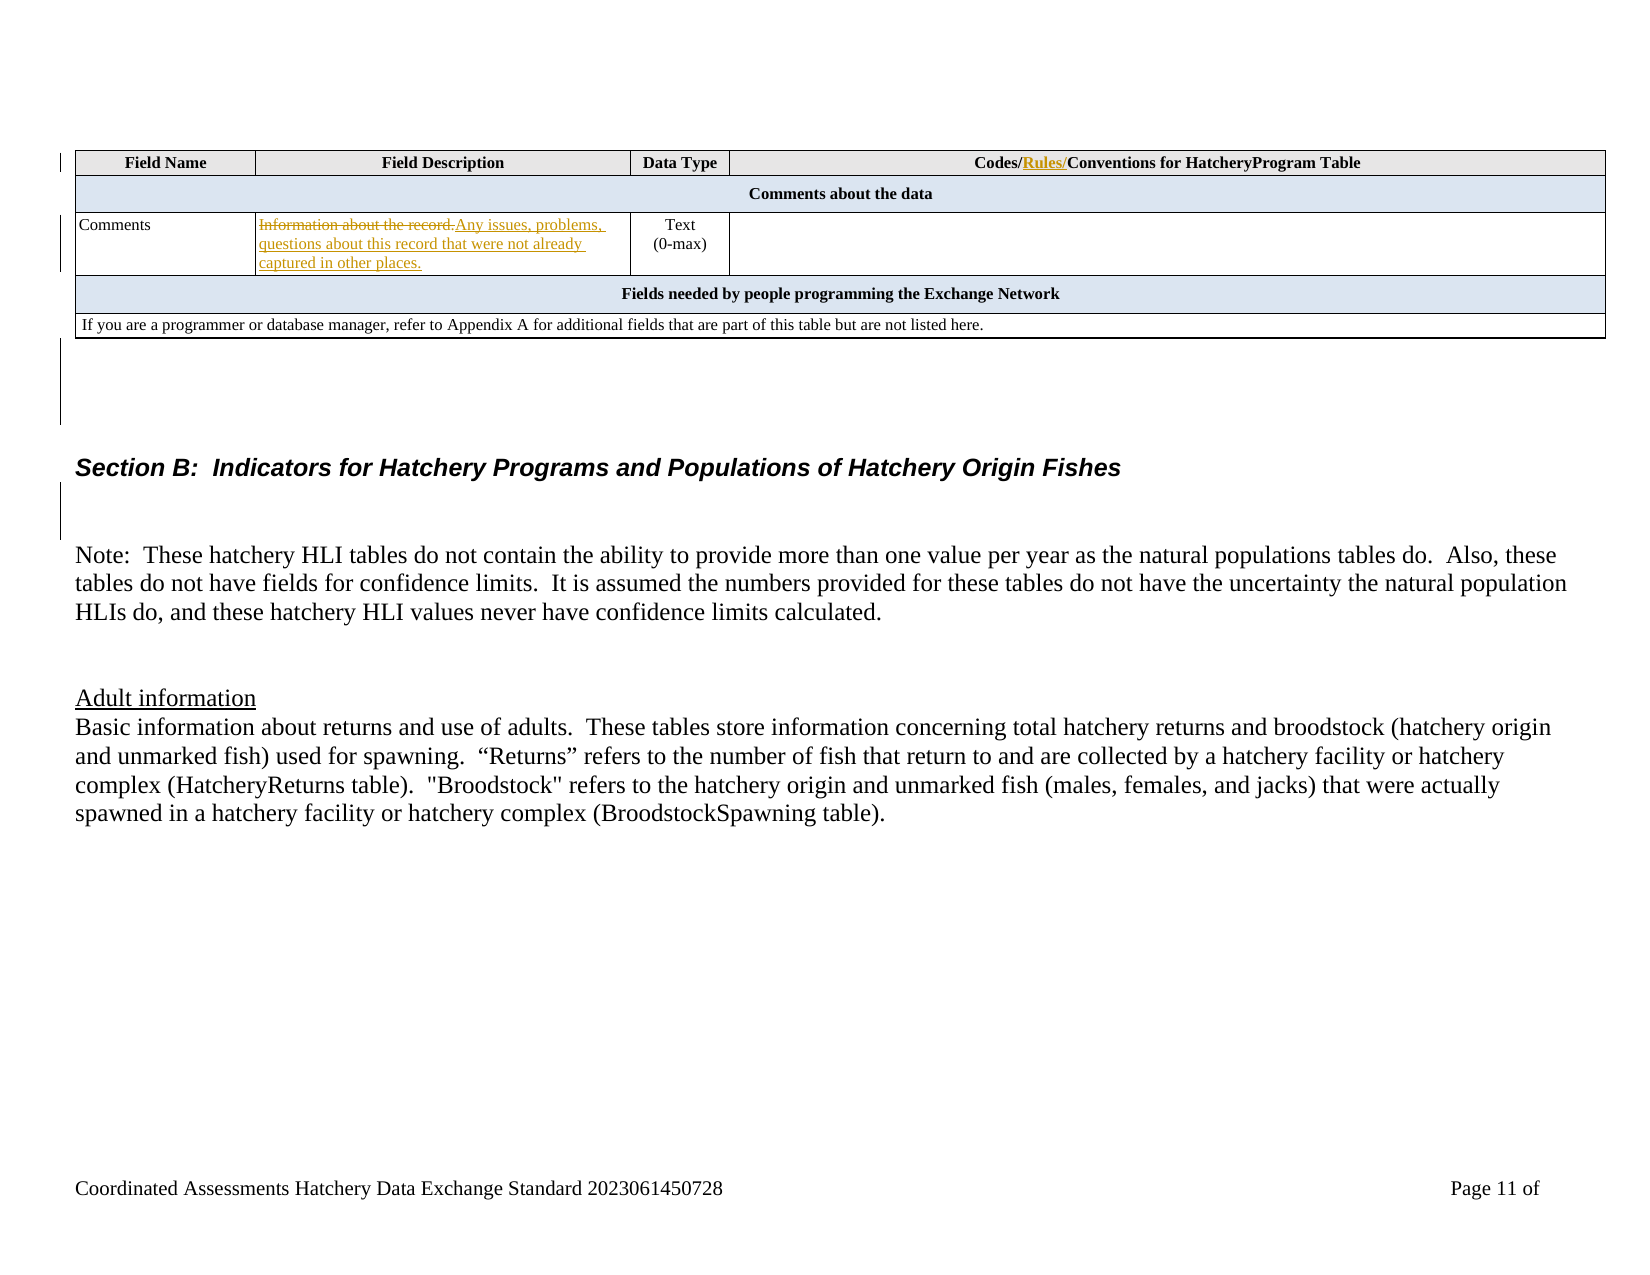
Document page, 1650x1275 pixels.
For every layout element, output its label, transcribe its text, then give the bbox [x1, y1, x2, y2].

table_cell Fields needed by people programming the Exchange Network [76, 276, 1605, 313]
table_header Codes/Conventions for HatcheryProgram Table [730, 151, 1605, 175]
subtitle Section B: Indicators for Hatchery Programs and Populations of Hatchery Origin Fishes [75, 453, 1575, 482]
table_cell If you are a programmer or database manager, refer to Appendix A for additional fields that are part of this table but are not listed here. [76, 314, 1605, 337]
table_header Field Description [256, 151, 630, 175]
table_cell Comments [76, 213, 255, 275]
text Basic information about returns and use of adults. These tables store information concerning total hatchery returns and broodstock (hatchery origin and unmarked fish) used for spawning. “Returns” refers to the number of fish that return to and are collected by a hatchery facility or hatchery complex (HatcheryReturns table). "Broodstock" refers to the hatchery origin and unmarked fish (males, females, and jacks) that were actually spawned in a hatchery facility or hatchery complex (BroodstockSpawning table). [75, 712, 1575, 827]
table_header Data Type [631, 151, 729, 175]
table_cell Text (0-max) [631, 213, 729, 275]
table_cell [730, 213, 1605, 275]
table_cell [256, 213, 630, 275]
table_cell Comments about the data [76, 176, 1605, 212]
table_header Field Name [76, 151, 255, 175]
text Note: These hatchery HLI tables do not contain the ability to provide more than one value per year as the natural populations tables do. Also, these tables do not have fields for confidence limits. It is assumed the numbers provided for these tables do not have the uncertainty the natural population HLIs do, and these hatchery HLI values never have confidence limits calculated. [75, 540, 1575, 626]
text Adult information [75, 683, 1575, 712]
